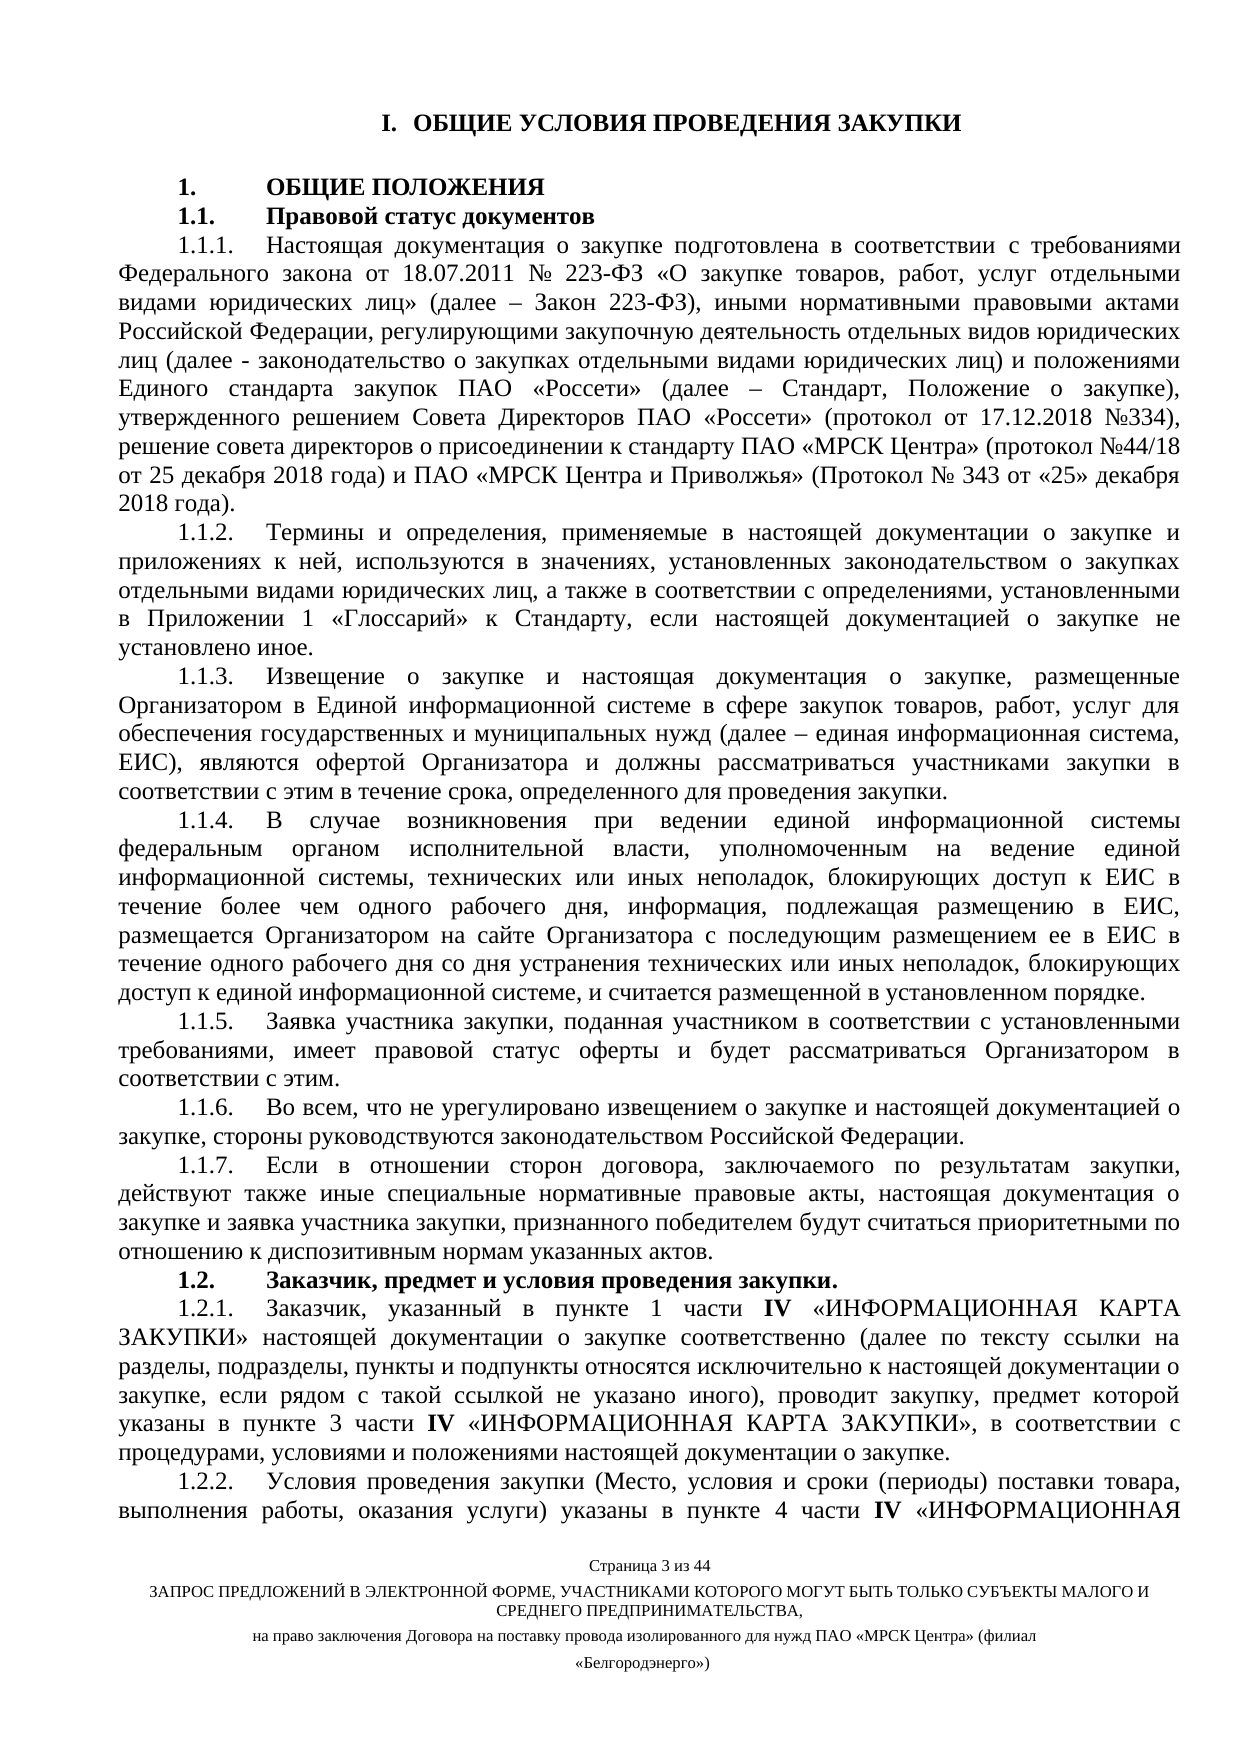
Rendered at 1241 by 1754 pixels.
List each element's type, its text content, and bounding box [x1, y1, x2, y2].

list Если в отношении сторон договора, заключаемого по результатам закупки, действуют также иные специальные нормативные правовые акты, настоящая документация о закупке и заявка участника закупки, признанного победителем будут считаться приоритетными по отношению к диспозитивным нормам указанных актов. [118, 1150, 1181, 1265]
list Заявка участника закупки, поданная участником в соответствии с установленными требованиями, имеет правовой статус оферты и будет рассматриваться Организатором в соответствии с этим. [118, 1006, 1181, 1092]
subtitle Заказчик, предмет и условия проведения закупки. [118, 1265, 1181, 1293]
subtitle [118, 1466, 1181, 1523]
subtitle ОБЩИЕ УСЛОВИЯ ПРОВЕДЕНИЯ закупки [118, 108, 1181, 137]
list Настоящая документация о закупке подготовлена в соответствии с требованиями Федерального закона от 18.07.2011 № 223-ФЗ «О закупке товаров, работ, услуг отдельными видами юридических лиц» (далее – Закон 223-ФЗ), иными нормативными правовыми актами Российской Федерации, регулирующими закупочную деятельность отдельных видов юридических лиц (далее - законодательство о закупках отдельными видами юридических лиц) и положениями Единого стандарта закупок ПАО «Россети» (далее – Стандарт, Положение о закупке), утвержденного решением Совета Директоров ПАО «Россети» (протокол от 17.12.2018 №334), решение совета директоров о присоединении к стандарту ПАО «МРСК Центра» (протокол №44/18 от 25 декабря 2018 года) и ПАО «МРСК Центра и Приволжья» (Протокол № 343 от «25» декабря 2018 года). [118, 230, 1181, 517]
list Термины и определения, применяемые в настоящей документации о закупке и приложениях к ней, используются в значениях, установленных законодательством о закупках отдельными видами юридических лиц, а также в соответствии с определениями, установленными в Приложении 1 «Глоссарий» к Стандарту, если настоящей документацией о закупке не установлено иное. [118, 517, 1181, 661]
list В случае возникновения при ведении единой информационной системы федеральным органом исполнительной власти, уполномоченным на ведение единой информационной системы, технических или иных неполадок, блокирующих доступ к ЕИС в течение более чем одного рабочего дня, информация, подлежащая размещению в ЕИС, размещается Организатором на сайте Организатора с последующим размещением ее в ЕИС в течение одного рабочего дня со дня устранения технических или иных неполадок, блокирующих доступ к единой информационной системе, и считается размещенной в установленном порядке. [118, 805, 1181, 1006]
subtitle Правовой статус документов [118, 201, 1181, 230]
subtitle Заказчик, указанный в пункте 1 части IV «ИНФОРМАЦИОННАЯ КАРТА ЗАКУПКИ» настоящей документации о закупке соответственно (далее по тексту ссылки на разделы, подразделы, пункты и подпункты относятся исключительно к настоящей документации о закупке, если рядом с такой ссылкой не указано иного), проводит закупку, предмет которой указаны в пункте 3 части IV «ИНФОРМАЦИОННАЯ КАРТА ЗАКУПКИ», в соответствии с процедурами, условиями и положениями настоящей документации о закупке. [118, 1293, 1181, 1466]
subtitle ОБЩИЕ ПОЛОЖЕНИЯ [118, 172, 1181, 201]
list Во всем, что не урегулировано извещением о закупке и настоящей документацией о закупке, стороны руководствуются законодательством Российской Федерации. [118, 1092, 1181, 1150]
list Извещение о закупке и настоящая документация о закупке, размещенные Организатором в Единой информационной системе в сфере закупок товаров, работ, услуг для обеспечения государственных и муниципальных нужд (далее – единая информационная система, ЕИС), являются офертой Организатора и должны рассматриваться участниками закупки в соответствии с этим в течение срока, определенного для проведения закупки. [118, 661, 1181, 805]
